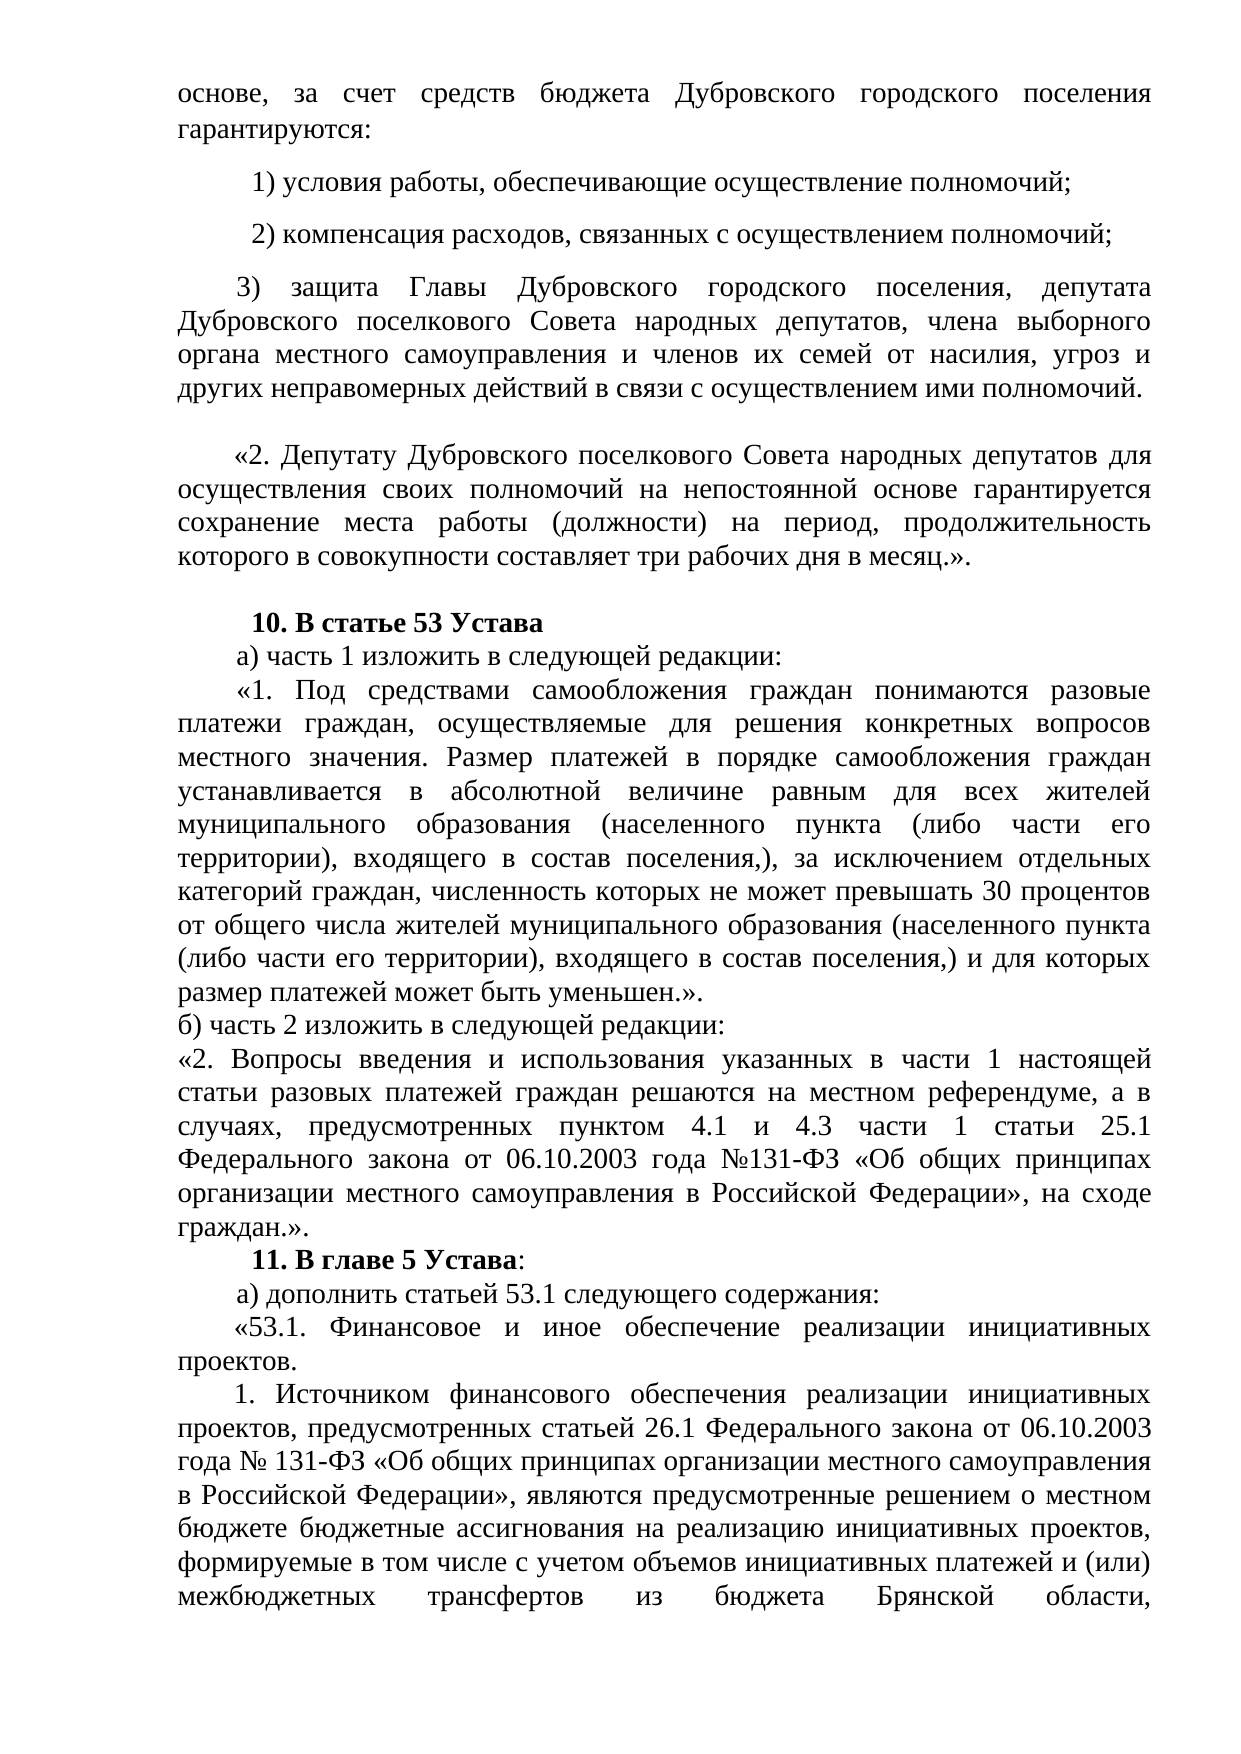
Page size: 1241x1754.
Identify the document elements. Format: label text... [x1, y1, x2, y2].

text 10. В статье 53 Устава [177, 605, 1152, 638]
text 1) условия работы, обеспечивающие осуществление полномочий; [177, 164, 1152, 197]
text «1. Под средствами самообложения граждан понимаются разовые платежи граждан, осуществляемые для решения конкретных вопросов местного значения. Размер платежей в порядке самообложения граждан устанавливается в абсолютной величине равным для всех жителей муниципального образования (населенного пункта (либо части его территории), входящего в состав поселения,), за исключением отдельных категорий граждан, численность которых не может превышать 30 процентов от общего числа жителей муниципального образования (населенного пункта (либо части его территории), входящего в состав поселения,) и для которых размер платежей может быть уменьшен.». [177, 672, 1152, 1007]
text а) дополнить статьей 53.1 следующего содержания: [177, 1276, 1152, 1309]
text 2) компенсация расходов, связанных с осуществлением полномочий; [177, 217, 1152, 250]
text 3) защита Главы Дубровского городского поселения, депутата Дубровского поселкового Совета народных депутатов, члена выборного органа местного самоуправления и членов их семей от насилия, угроз и других неправомерных действий в связи с осуществлением ими полномочий. [177, 269, 1152, 404]
text б) часть 2 изложить в следующей редакции: [177, 1007, 1152, 1041]
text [177, 1376, 1152, 1611]
text а) часть 1 изложить в следующей редакции: [177, 638, 1152, 672]
text «2. Вопросы введения и использования указанных в части 1 настоящей статьи разовых платежей граждан решаются на местном референдуме, а в случаях, предусмотренных пунктом 4.1 и 4.3 части 1 статьи 25.1 Федерального закона от 06.10.2003 года №131-ФЗ «Об общих принципах организации местного самоуправления в Российской Федерации», на сходе граждан.». [177, 1041, 1152, 1242]
text 11. В главе 5 Устава: [177, 1242, 1152, 1276]
text «2. Депутату Дубровского поселкового Совета народных депутатов для осуществления своих полномочий на непостоянной основе гарантируется сохранение места работы (должности) на период, продолжительность которого в совокупности составляет три рабочих дня в месяц.». [177, 437, 1152, 571]
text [177, 75, 1152, 144]
text «53.1. Финансовое и иное обеспечение реализации инициативных проектов. [177, 1309, 1152, 1376]
